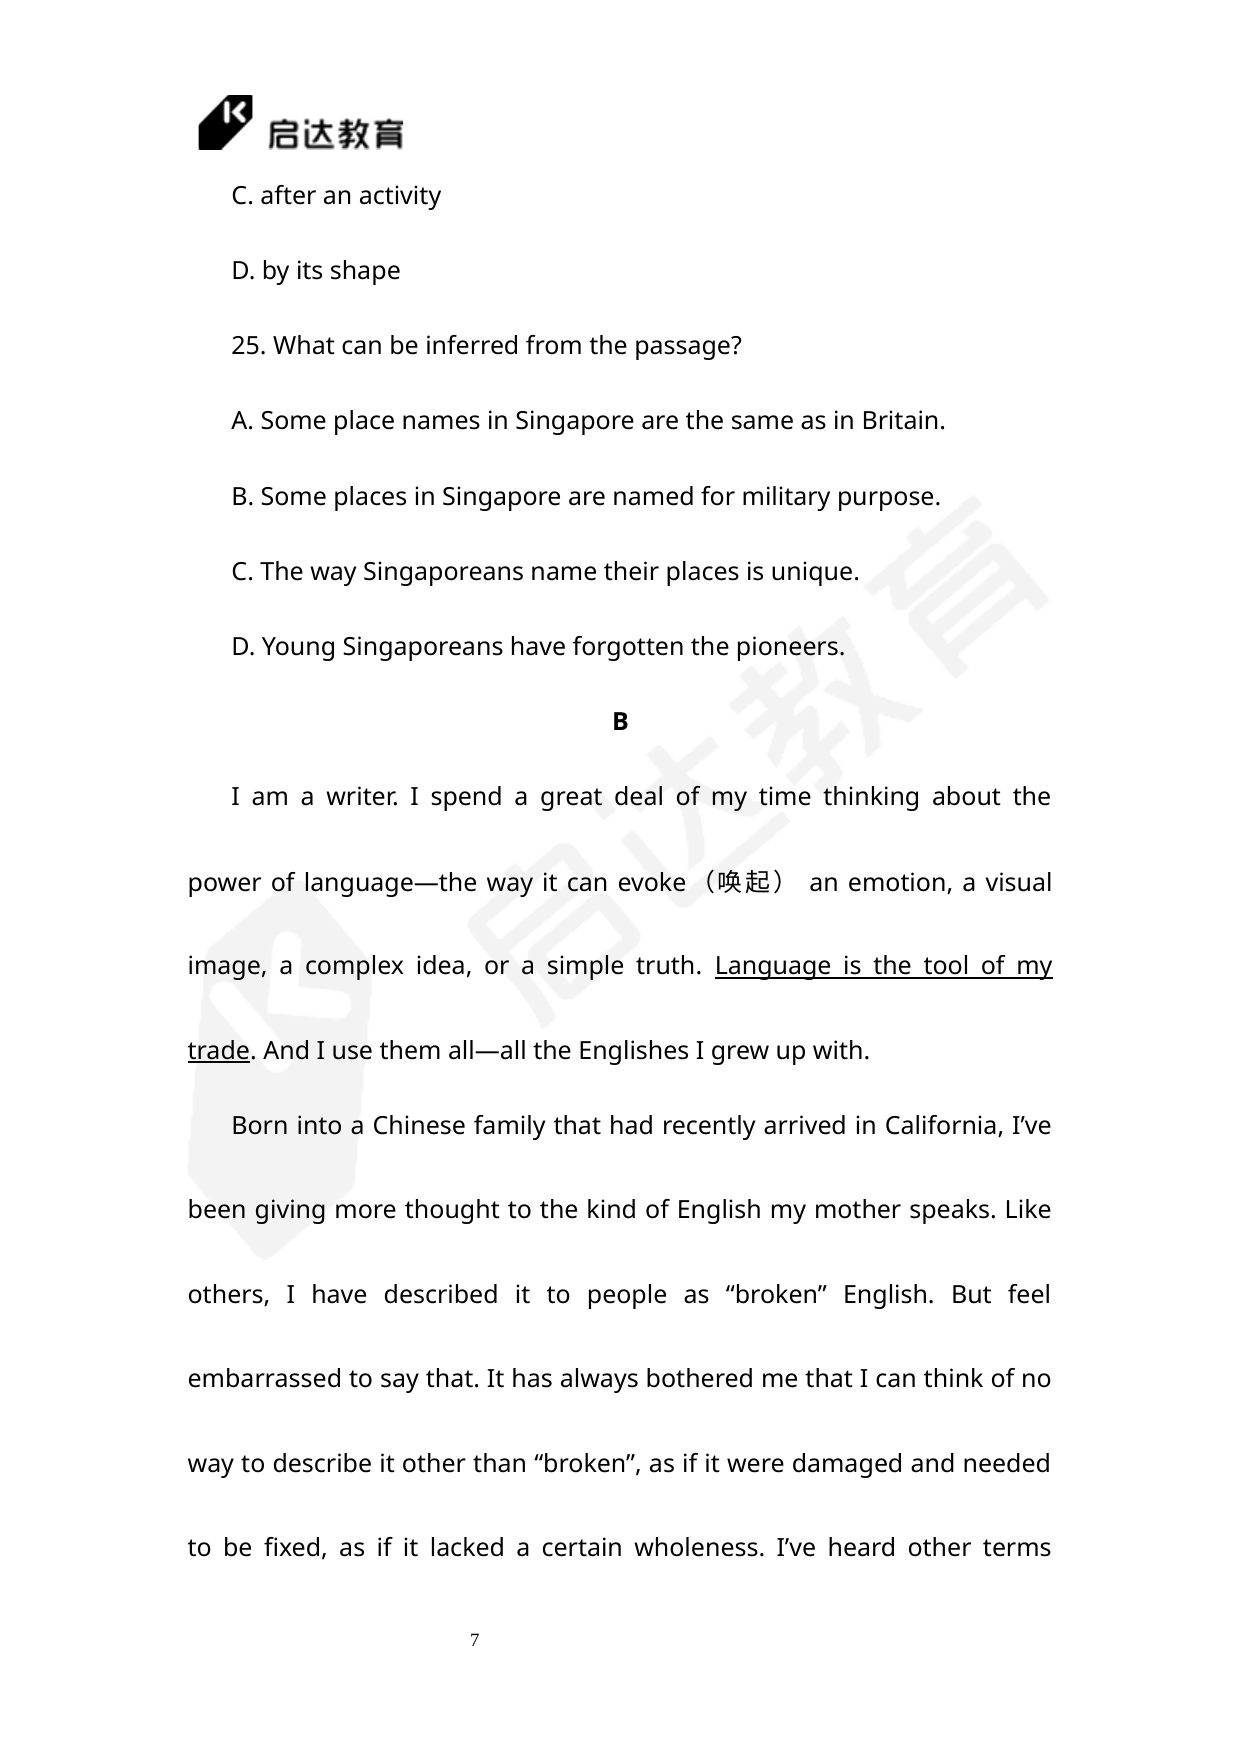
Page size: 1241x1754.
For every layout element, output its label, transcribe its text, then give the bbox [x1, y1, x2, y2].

text A. Some place names in Singapore are the same as in Britain. [231, 388, 1053, 453]
text C. after an activity [231, 162, 1053, 227]
text I am a writer. I spend a great deal of my time thinking about the power of language—the way it can evoke（唤起） an emotion, a visual image, a complex idea, or a simple truth. Language is the tool of my trade. And I use them all—all the Englishes I grew up with. [187, 764, 1053, 1082]
text 25. What can be inferred from the passage? [231, 312, 1053, 377]
picture [198, 95, 404, 150]
text B [187, 688, 1053, 753]
text B. Some places in Singapore are named for military purpose. [231, 463, 1053, 528]
text D. Young Singaporeans have forgotten the pioneers. [231, 613, 1053, 678]
text C. The way Singaporeans name their places is unique. [231, 538, 1053, 603]
text D. by its shape [231, 237, 1053, 302]
